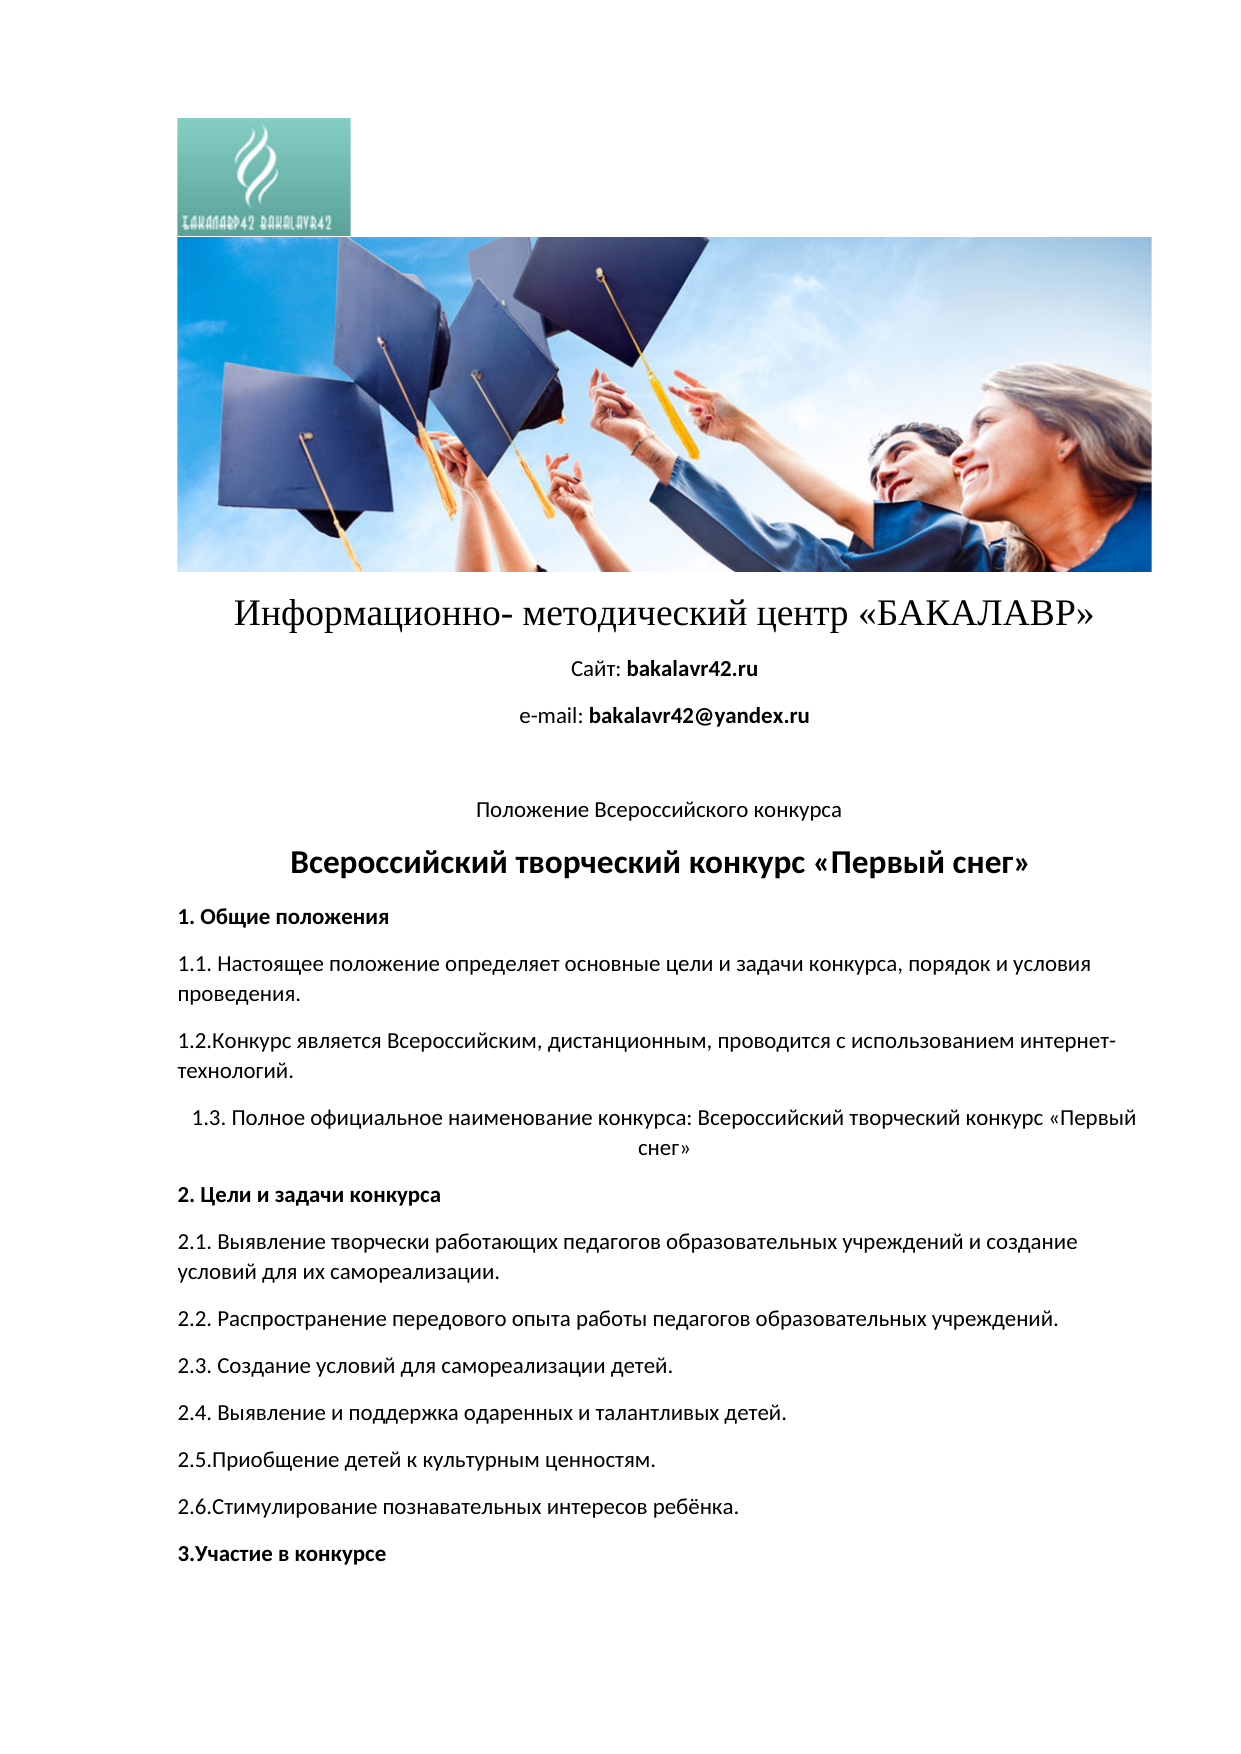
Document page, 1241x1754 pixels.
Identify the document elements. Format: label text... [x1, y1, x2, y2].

text Положение Всероссийского конкурса [177, 795, 1152, 823]
text e-mail: bakalavr42@yandex.ru [177, 701, 1152, 729]
picture [177, 118, 351, 236]
text 2. Цели и задачи конкурса [177, 1180, 1152, 1208]
text 1. Общие положения [177, 902, 1152, 930]
text 2.6.Стимулирование познавательных интересов ребёнка. [177, 1492, 1152, 1520]
text 2.5.Приобщение детей к культурным ценностям. [177, 1445, 1152, 1473]
text 1.1. Настоящее положение определяет основные цели и задачи конкурса, порядок и условия проведения. [177, 949, 1152, 1007]
text Информационно- методический центр «БАКАЛАВР» [177, 591, 1152, 634]
text 2.1. Выявление творчески работающих педагогов образовательных учреждений и создание условий для их самореализации. [177, 1227, 1152, 1285]
text 2.3. Создание условий для самореализации детей. [177, 1351, 1152, 1379]
text 2.2. Распространение передового опыта работы педагогов образовательных учреждений. [177, 1304, 1152, 1332]
text 1.2.Конкурс является Всероссийским, дистанционным, проводится с использованием интернет-технологий. [177, 1026, 1152, 1084]
text 1.3. Полное официальное наименование конкурса: Всероссийский творческий конкурс «Первый снег» [177, 1103, 1152, 1161]
text 2.4. Выявление и поддержка одаренных и талантливых детей. [177, 1398, 1152, 1426]
text Сайт: bakalavr42.ru [177, 654, 1152, 682]
text Всероссийский творческий конкурс «Первый снег» [177, 842, 1152, 882]
text 3.Участие в конкурсе [177, 1539, 1152, 1567]
picture [177, 237, 1152, 572]
